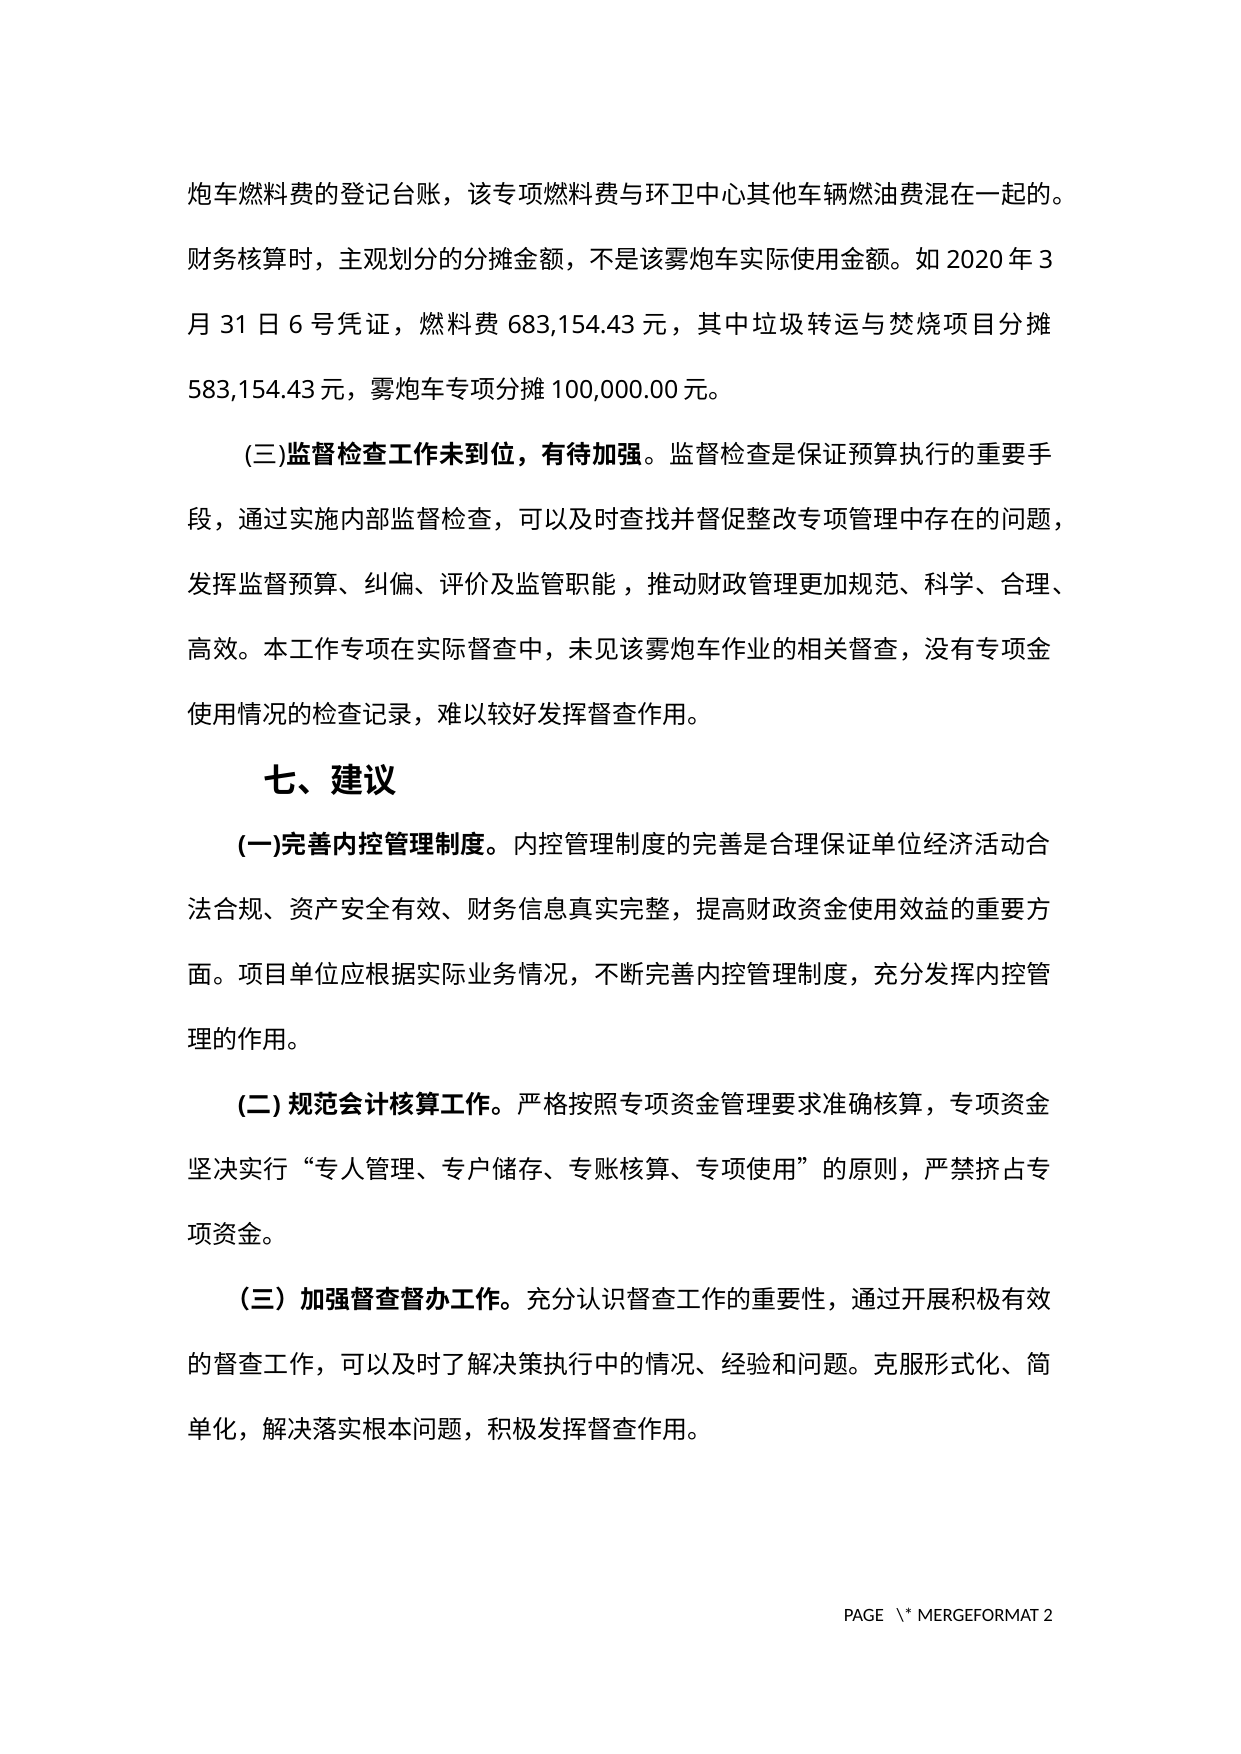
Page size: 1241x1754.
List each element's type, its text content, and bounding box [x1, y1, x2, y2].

text (二) 规范会计核算工作。严格按照专项资金管理要求准确核算，专项资金坚决实行“专人管理、专户储存、专账核算、专项使用”的原则，严禁挤占专项资金。 [187, 1070, 1053, 1265]
text （三）加强督查督办工作。充分认识督查工作的重要性，通过开展积极有效的督查工作，可以及时了解决策执行中的情况、经验和问题。克服形式化、简单化，解决落实根本问题，积极发挥督查作用。 [187, 1265, 1053, 1460]
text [187, 160, 1053, 420]
text 七、建议 [187, 745, 1053, 810]
text (三)监督检查工作未到位，有待加强。监督检查是保证预算执行的重要手段，通过实施内部监督检查，可以及时查找并督促整改专项管理中存在的问题，发挥监督预算、纠偏、评价及监管职能 ，推动财政管理更加规范、科学、合理、高效。本工作专项在实际督查中，未见该雾炮车作业的相关督查，没有专项金使用情况的检查记录，难以较好发挥督查作用。 [187, 420, 1053, 745]
text (一)完善内控管理制度。内控管理制度的完善是合理保证单位经济活动合法合规、资产安全有效、财务信息真实完整，提高财政资金使用效益的重要方面。项目单位应根据实际业务情况，不断完善内控管理制度，充分发挥内控管理的作用。 [187, 810, 1053, 1070]
